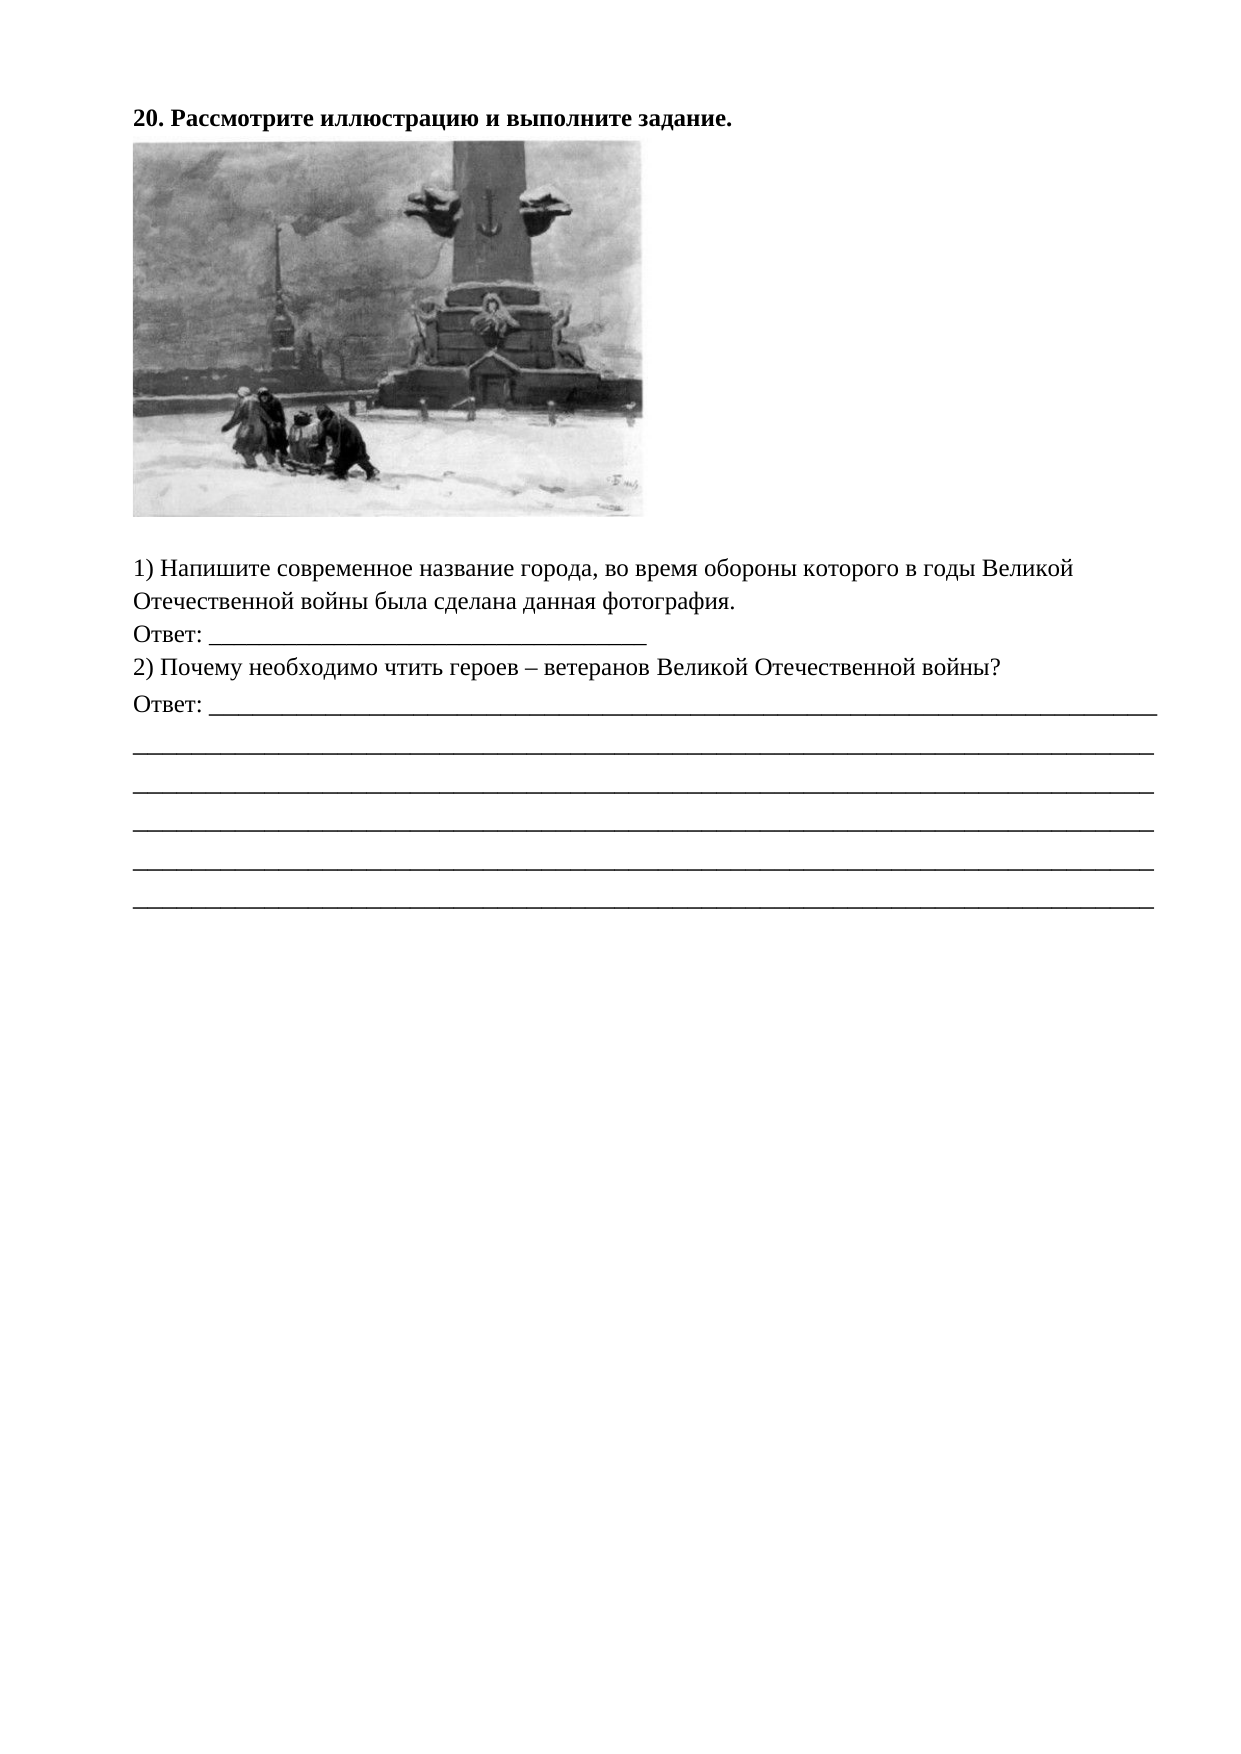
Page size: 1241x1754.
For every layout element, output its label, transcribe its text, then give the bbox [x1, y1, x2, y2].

text ______________________________________________________________________________________________________________________________________________________________________________________________________________________________________________________________________________________________________________________________________________________________ [133, 724, 1167, 912]
text 1) Напишите современное название города, во время обороны которого в годы Великой Отечественной войны была сделана данная фотография. [133, 553, 1167, 615]
text Ответ: _________________________________________________________________ [133, 686, 1167, 719]
text Ответ: ___________________________________ [133, 619, 1167, 648]
picture [132, 136, 652, 517]
text 2) Почему необходимо чтить героев – ветеранов Великой Отечественной войны? [133, 652, 1167, 681]
